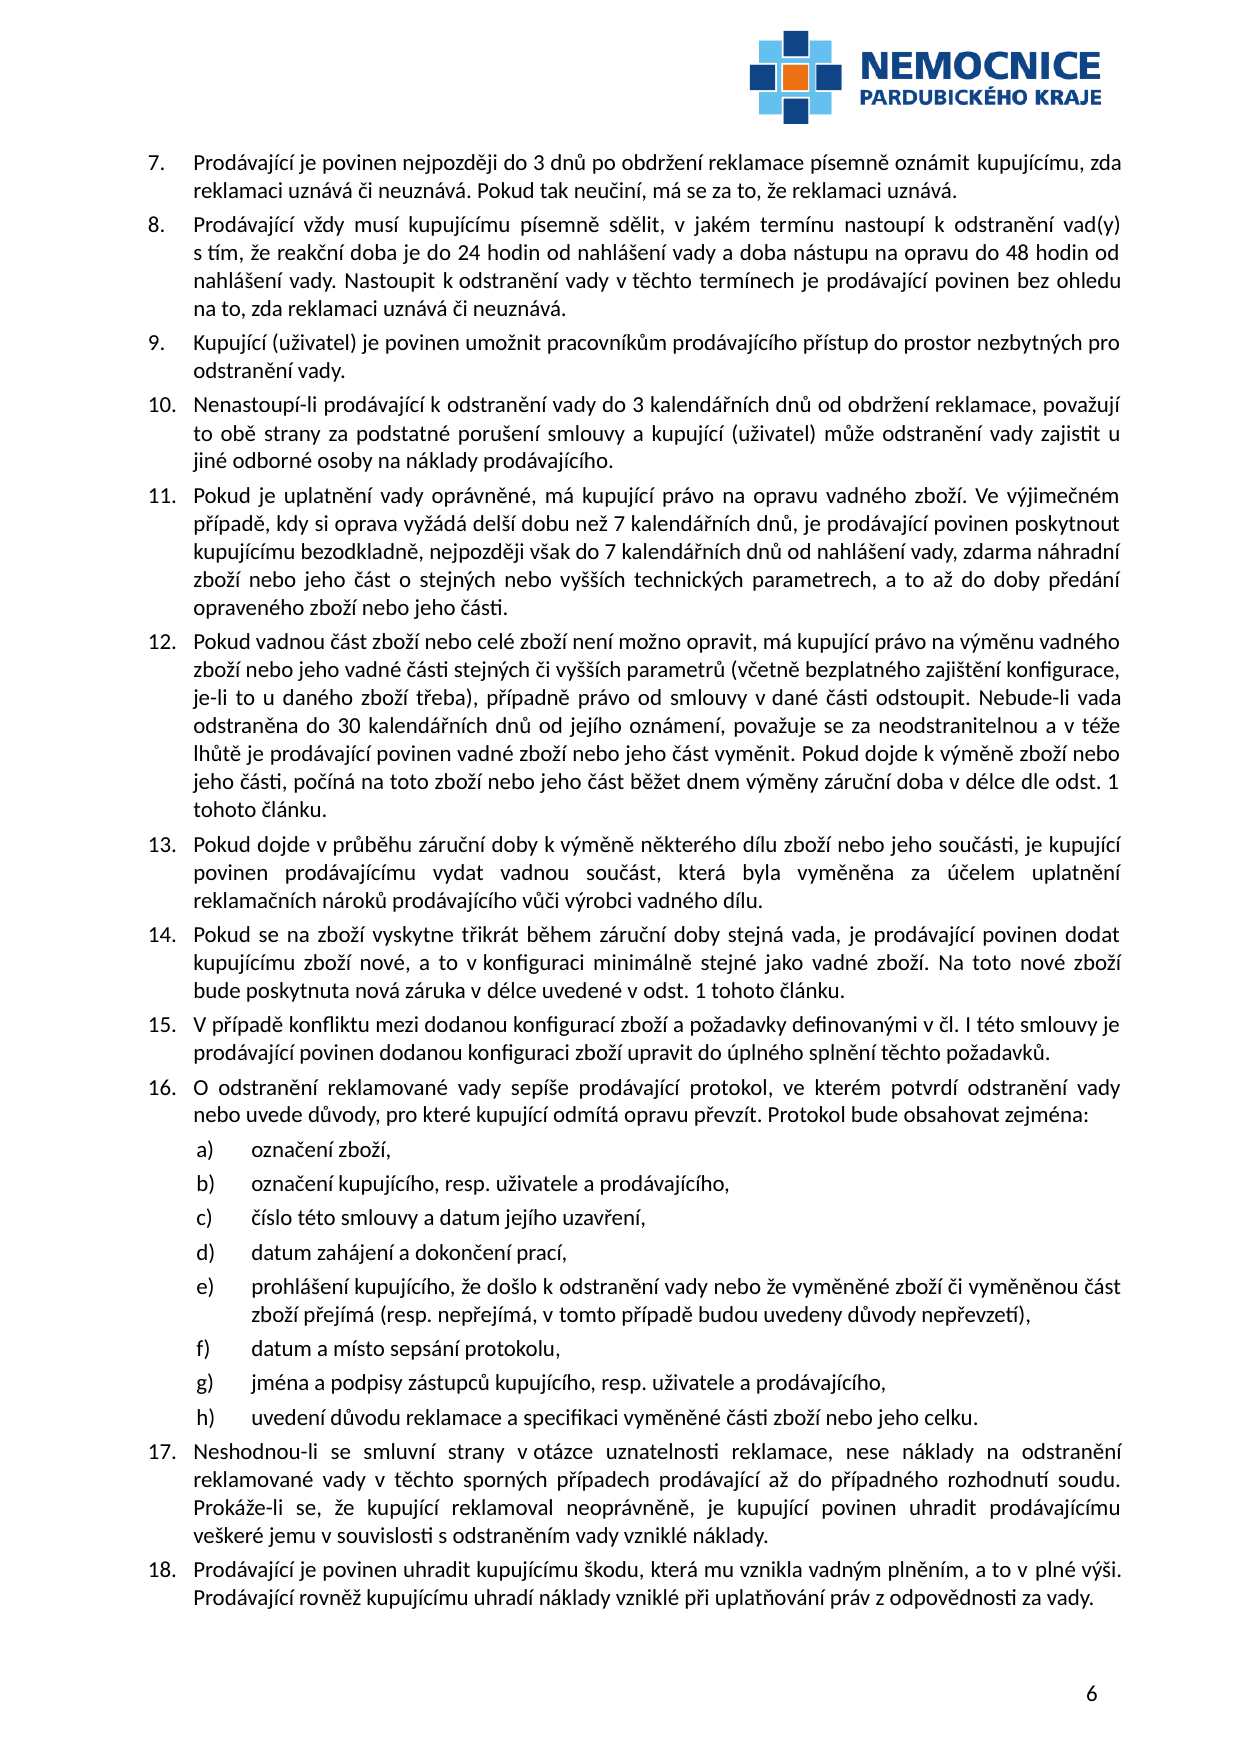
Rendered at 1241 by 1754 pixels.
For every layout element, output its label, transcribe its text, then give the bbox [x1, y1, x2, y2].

list O odstranění reklamované vady sepíše prodávající protokol, ve kterém potvrdí odstranění vady nebo uvede důvody, pro které kupující odmítá opravu převzít. Protokol bude obsahovat zejména: [148, 1073, 1122, 1129]
list Pokud dojde v průběhu záruční doby k výměně některého dílu zboží nebo jeho součásti, je kupující povinen prodávajícímu vydat vadnou součást, která byla vyměněna za účelem uplatnění reklamačních nároků prodávajícího vůči výrobci vadného dílu. [148, 830, 1122, 914]
list Prodávající je povinen uhradit kupujícímu škodu, která mu vznikla vadným plněním, a to v plné výši. Prodávající rovněž kupujícímu uhradí náklady vzniklé při uplatňování práv z odpovědnosti za vady. [148, 1555, 1122, 1611]
list Nenastoupí-li prodávající k odstranění vady do 3 kalendářních dnů od obdržení reklamace, považují to obě strany za podstatné porušení smlouvy a kupující (uživatel) může odstranění vady zajistit u jiné odborné osoby na náklady prodávajícího. [148, 391, 1122, 475]
list Prodávající vždy musí kupujícímu písemně sdělit, v jakém termínu nastoupí k odstranění vad(y) s tím, že reakční doba je do 24 hodin od nahlášení vady a doba nástupu na opravu do 48 hodin od nahlášení vady. Nastoupit k odstranění vady v těchto termínech je prodávající povinen bez ohledu na to, zda reklamaci uznává či neuznává. [148, 210, 1122, 322]
list datum zahájení a dokončení prací, [196, 1238, 1122, 1266]
list označení kupujícího, resp. uživatele a prodávajícího, [196, 1169, 1122, 1197]
list Neshodnou-li se smluvní strany v otázce uznatelnosti reklamace, nese náklady na odstranění reklamované vady v těchto sporných případech prodávající až do případného rozhodnutí soudu. Prokáže-li se, že kupující reklamoval neoprávněně, je kupující povinen uhradit prodávajícímu veškeré jemu v souvislosti s odstraněním vady vzniklé náklady. [148, 1437, 1122, 1549]
list číslo této smlouvy a datum jejího uzavření, [196, 1203, 1122, 1231]
list prohlášení kupujícího, že došlo k odstranění vady nebo že vyměněné zboží či vyměněnou část zboží přejímá (resp. nepřejímá, v tomto případě budou uvedeny důvody nepřevzetí), [196, 1272, 1122, 1328]
list Pokud je uplatnění vady oprávněné, má kupující právo na opravu vadného zboží. Ve výjimečném případě, kdy si oprava vyžádá delší dobu než 7 kalendářních dnů, je prodávající povinen poskytnout kupujícímu bezodkladně, nejpozději však do 7 kalendářních dnů od nahlášení vady, zdarma náhradní zboží nebo jeho část o stejných nebo vyšších technických parametrech, a to až do doby předání opraveného zboží nebo jeho části. [148, 481, 1122, 621]
list datum a místo sepsání protokolu, [196, 1334, 1122, 1362]
list Pokud se na zboží vyskytne třikrát během záruční doby stejná vada, je prodávající povinen dodat kupujícímu zboží nové, a to v konfiguraci minimálně stejné jako vadné zboží. Na toto nové zboží bude poskytnuta nová záruka v délce uvedené v odst. 1 tohoto článku. [148, 920, 1122, 1004]
list uvedení důvodu reklamace a specifikaci vyměněné části zboží nebo jeho celku. [196, 1403, 1122, 1431]
list jména a podpisy zástupců kupujícího, resp. uživatele a prodávajícího, [196, 1368, 1122, 1397]
list V případě konfliktu mezi dodanou konfigurací zboží a požadavky definovanými v čl. I této smlouvy je prodávající povinen dodanou konfiguraci zboží upravit do úplného splnění těchto požadavků. [148, 1010, 1122, 1066]
list označení zboží, [196, 1135, 1122, 1163]
list Kupující (uživatel) je povinen umožnit pracovníkům prodávajícího přístup do prostor nezbytných pro odstranění vady. [148, 328, 1122, 384]
picture [748, 29, 1101, 125]
list Pokud vadnou část zboží nebo celé zboží není možno opravit, má kupující právo na výměnu vadného zboží nebo jeho vadné části stejných či vyšších parametrů (včetně bezplatného zajištění konfigurace, je-li to u daného zboží třeba), případně právo od smlouvy v dané části odstoupit. Nebude-li vada odstraněna do 30 kalendářních dnů od jejího oznámení, považuje se za neodstranitelnou a v téže lhůtě je prodávající povinen vadné zboží nebo jeho část vyměnit. Pokud dojde k výměně zboží nebo jeho části, počíná na toto zboží nebo jeho část běžet dnem výměny záruční doba v délce dle odst. 1 tohoto článku. [148, 627, 1122, 823]
list Prodávající je povinen nejpozději do 3 dnů po obdržení reklamace písemně oznámit kupujícímu, zda reklamaci uznává či neuznává. Pokud tak neučiní, má se za to, že reklamaci uznává. [148, 148, 1122, 204]
